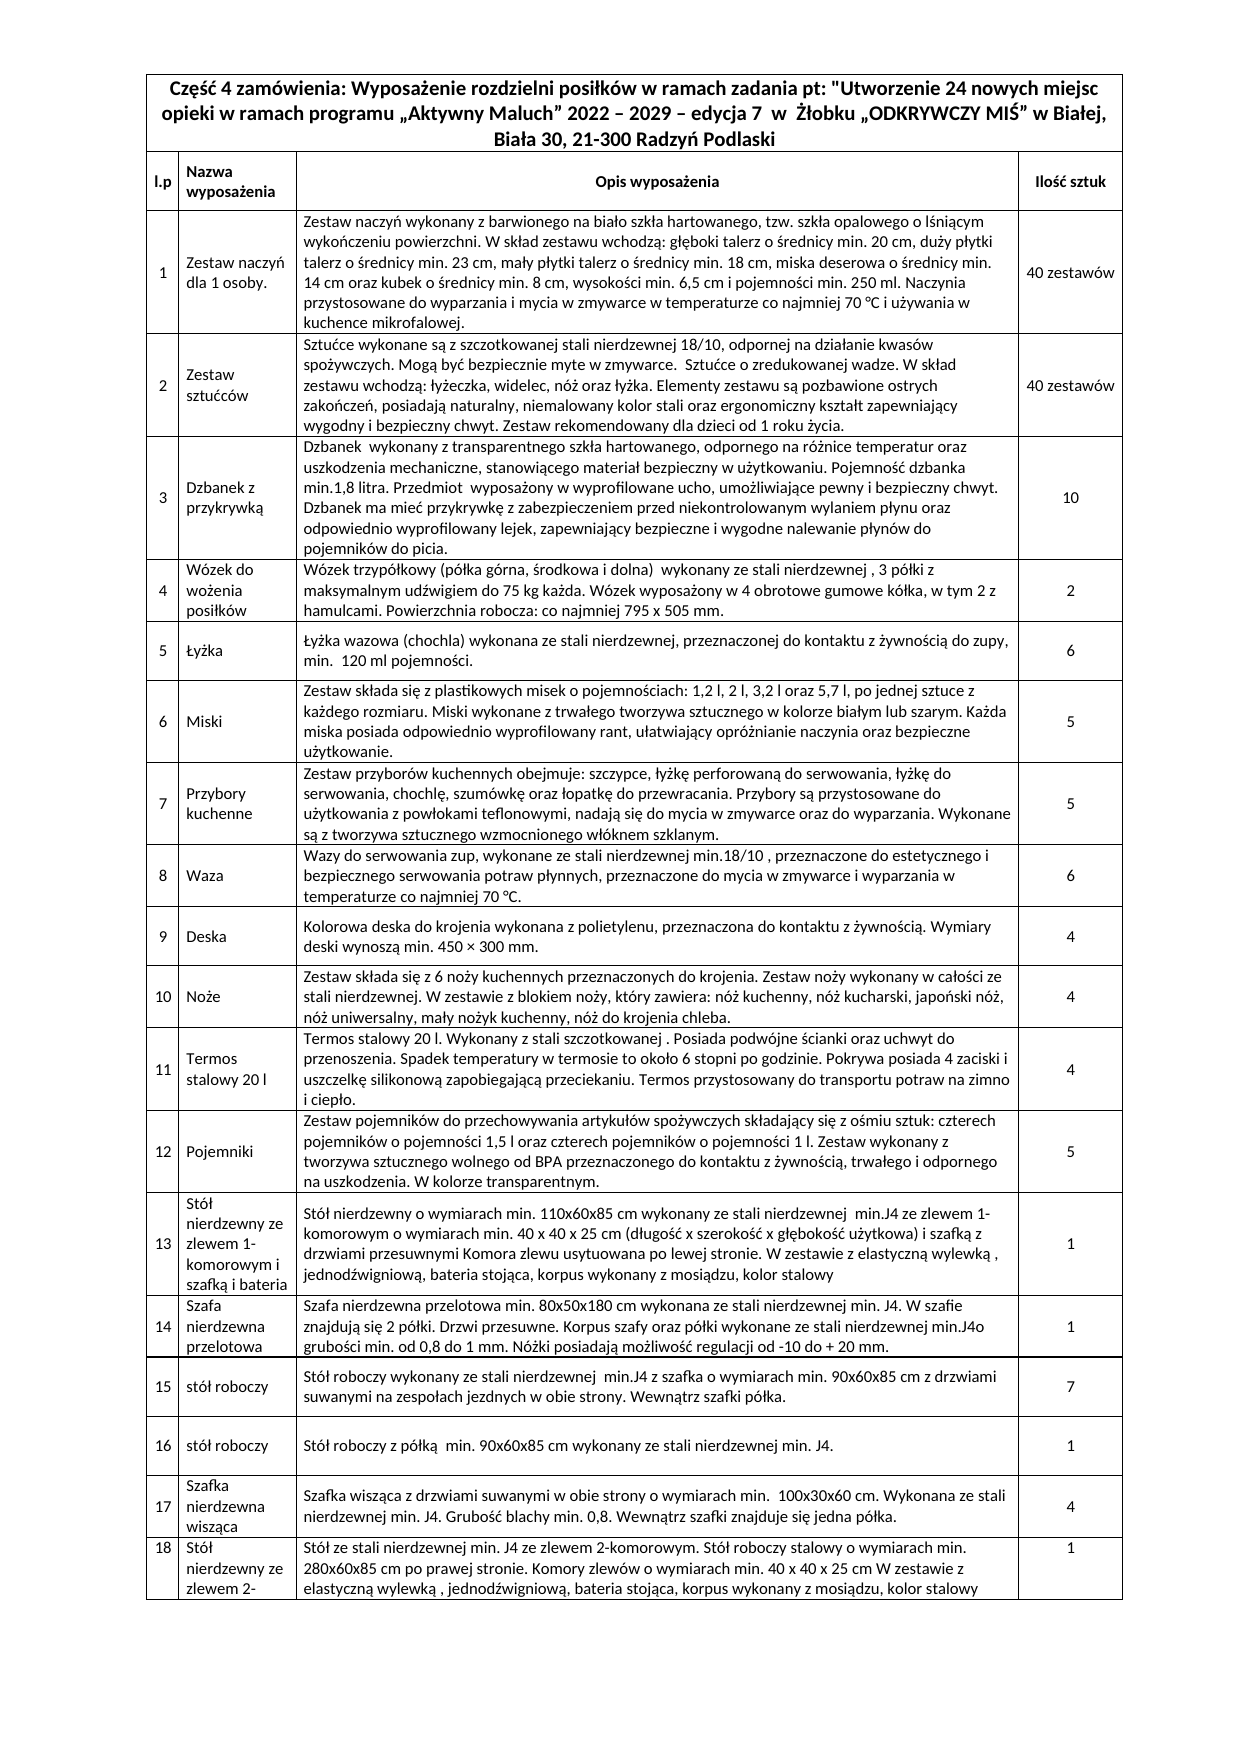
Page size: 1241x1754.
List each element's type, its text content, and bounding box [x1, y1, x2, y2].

table_cell 40 zestawów [1019, 334, 1122, 436]
table_cell Sztućce wykonane są z szczotkowanej stali nierdzewnej 18/10, odpornej na działanie kwasów spożywczych. Mogą być bezpiecznie myte w zmywarce. Sztućce o zredukowanej wadze. W skład zestawu wchodzą: łyżeczka, widelec, nóż oraz łyżka. Elementy zestawu są pozbawione ostrych zakończeń, posiadają naturalny, niemalowany kolor stali oraz ergonomiczny kształt zapewniający wygodny i bezpieczny chwyt. Zestaw rekomendowany dla dzieci od 1 roku życia. [297, 334, 1018, 436]
table_cell Zestaw naczyń wykonany z barwionego na biało szkła hartowanego, tzw. szkła opalowego o lśniącym wykończeniu powierzchni. W skład zestawu wchodzą: głęboki talerz o średnicy min. 20 cm, duży płytki talerz o średnicy min. 23 cm, mały płytki talerz o średnicy min. 18 cm, miska deserowa o średnicy min. 14 cm oraz kubek o średnicy min. 8 cm, wysokości min. 6,5 cm i pojemności min. 250 ml. Naczynia przystosowane do wyparzania i mycia w zmywarce w temperaturze co najmniej 70 °C i używania w kuchence mikrofalowej. [297, 211, 1018, 333]
table_cell Szafka nierdzewna wisząca [179, 1476, 296, 1537]
table_cell Łyżka [179, 622, 296, 680]
table_cell 1 [147, 211, 178, 333]
table_cell 4 [1019, 966, 1122, 1027]
table_cell 18 [147, 1538, 178, 1598]
table_header Część 4 zamówienia: Wyposażenie rozdzielni posiłków w ramach zadania pt: "Utworzenie 24 nowych miejsc opieki w ramach programu „Aktywny Maluch” 2022 – 2029 – edycja 7 w Żłobku „ODKRYWCZY MIŚ” w Białej, Biała 30, 21-300 Radzyń Podlaski [147, 75, 1122, 151]
table_cell 1 [1019, 1296, 1122, 1356]
table_cell 7 [147, 763, 178, 844]
table_cell 5 [147, 622, 178, 680]
table_cell Pojemniki [179, 1111, 296, 1192]
table_cell 5 [1019, 1111, 1122, 1192]
table_cell stół roboczy [179, 1358, 296, 1416]
table_cell 1 [1019, 1193, 1122, 1294]
table_cell Przybory kuchenne [179, 763, 296, 844]
table_cell l.p [147, 152, 178, 210]
table_cell 2 [147, 334, 178, 436]
table_cell Łyżka wazowa (chochla) wykonana ze stali nierdzewnej, przeznaczonej do kontaktu z żywnością do zupy, min. 120 ml pojemności. [297, 622, 1018, 680]
table_cell 4 [1019, 907, 1122, 965]
table_cell Opis wyposażenia [297, 152, 1018, 210]
table_cell 6 [1019, 622, 1122, 680]
table_cell 3 [147, 437, 178, 559]
table_cell Zestaw składa się z plastikowych misek o pojemnościach: 1,2 l, 2 l, 3,2 l oraz 5,7 l, po jednej sztuce z każdego rozmiaru. Miski wykonane z trwałego tworzywa sztucznego w kolorze białym lub szarym. Każda miska posiada odpowiednio wyprofilowany rant, ułatwiający opróżnianie naczynia oraz bezpieczne użytkowanie. [297, 681, 1018, 762]
table_cell Dzbanek wykonany z transparentnego szkła hartowanego, odpornego na różnice temperatur oraz uszkodzenia mechaniczne, stanowiącego materiał bezpieczny w użytkowaniu. Pojemność dzbanka min.1,8 litra. Przedmiot wyposażony w wyprofilowane ucho, umożliwiające pewny i bezpieczny chwyt. Dzbanek ma mieć przykrywkę z zabezpieczeniem przed niekontrolowanym wylaniem płynu oraz odpowiednio wyprofilowany lejek, zapewniający bezpieczne i wygodne nalewanie płynów do pojemników do picia. [297, 437, 1018, 559]
table_cell 4 [1019, 1028, 1122, 1109]
table_cell Zestaw przyborów kuchennych obejmuje: szczypce, łyżkę perforowaną do serwowania, łyżkę do serwowania, chochlę, szumówkę oraz łopatkę do przewracania. Przybory są przystosowane do użytkowania z powłokami teflonowymi, nadają się do mycia w zmywarce oraz do wyparzania. Wykonane są z tworzywa sztucznego wzmocnionego włóknem szklanym. [297, 763, 1018, 844]
table_cell 6 [1019, 845, 1122, 906]
table_cell Termos stalowy 20 l [179, 1028, 296, 1109]
table_cell Dzbanek z przykrywką [179, 437, 296, 559]
table_cell Wazy do serwowania zup, wykonane ze stali nierdzewnej min.18/10 , przeznaczone do estetycznego i bezpiecznego serwowania potraw płynnych, przeznaczone do mycia w zmywarce i wyparzania w temperaturze co najmniej 70 °C. [297, 845, 1018, 906]
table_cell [179, 1538, 296, 1598]
table_cell 17 [147, 1476, 178, 1537]
table_cell 16 [147, 1417, 178, 1474]
table_cell Zestaw składa się z 6 noży kuchennych przeznaczonych do krojenia. Zestaw noży wykonany w całości ze stali nierdzewnej. W zestawie z blokiem noży, który zawiera: nóż kuchenny, nóż kucharski, japoński nóż, nóż uniwersalny, mały nożyk kuchenny, nóż do krojenia chleba. [297, 966, 1018, 1027]
table_cell 1 [1019, 1538, 1122, 1598]
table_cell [297, 1538, 1018, 1598]
table_cell 15 [147, 1358, 178, 1416]
table_cell Kolorowa deska do krojenia wykonana z polietylenu, przeznaczona do kontaktu z żywnością. Wymiary deski wynoszą min. 450 × 300 mm. [297, 907, 1018, 965]
table_cell 11 [147, 1028, 178, 1109]
table_cell 1 [1019, 1417, 1122, 1474]
table_cell Waza [179, 845, 296, 906]
table_cell Szafa nierdzewna przelotowa [179, 1296, 296, 1356]
table_cell 13 [147, 1193, 178, 1294]
table_cell 2 [1019, 560, 1122, 621]
table_cell 5 [1019, 763, 1122, 844]
table_cell Stół nierdzewny ze zlewem 1-komorowym i szafką i bateria [179, 1193, 296, 1294]
table_cell Szafa nierdzewna przelotowa min. 80x50x180 cm wykonana ze stali nierdzewnej min. J4. W szafie znajdują się 2 półki. Drzwi przesuwne. Korpus szafy oraz półki wykonane ze stali nierdzewnej min.J4o grubości min. od 0,8 do 1 mm. Nóżki posiadają możliwość regulacji od -10 do + 20 mm. [297, 1296, 1018, 1356]
table_cell 14 [147, 1296, 178, 1356]
table_cell Zestaw naczyń dla 1 osoby. [179, 211, 296, 333]
table_cell 9 [147, 907, 178, 965]
table_cell 12 [147, 1111, 178, 1192]
table_cell 7 [1019, 1358, 1122, 1416]
table_cell 5 [1019, 681, 1122, 762]
table_cell Zestaw sztućców [179, 334, 296, 436]
table_cell 8 [147, 845, 178, 906]
table_cell 4 [147, 560, 178, 621]
table_cell Wózek trzypółkowy (półka górna, środkowa i dolna) wykonany ze stali nierdzewnej , 3 półki z maksymalnym udźwigiem do 75 kg każda. Wózek wyposażony w 4 obrotowe gumowe kółka, w tym 2 z hamulcami. Powierzchnia robocza: co najmniej 795 x 505 mm. [297, 560, 1018, 621]
table_cell Noże [179, 966, 296, 1027]
table_cell Szafka wisząca z drzwiami suwanymi w obie strony o wymiarach min. 100x30x60 cm. Wykonana ze stali nierdzewnej min. J4. Grubość blachy min. 0,8. Wewnątrz szafki znajduje się jedna półka. [297, 1476, 1018, 1537]
table_cell Wózek do wożenia posiłków [179, 560, 296, 621]
table_cell Termos stalowy 20 l. Wykonany z stali szczotkowanej . Posiada podwójne ścianki oraz uchwyt do przenoszenia. Spadek temperatury w termosie to około 6 stopni po godzinie. Pokrywa posiada 4 zaciski i uszczelkę silikonową zapobiegającą przeciekaniu. Termos przystosowany do transportu potraw na zimno i ciepło. [297, 1028, 1018, 1109]
table_cell 10 [1019, 437, 1122, 559]
table_cell Stół roboczy wykonany ze stali nierdzewnej min.J4 z szafka o wymiarach min. 90x60x85 cm z drzwiami suwanymi na zespołach jezdnych w obie strony. Wewnątrz szafki półka. [297, 1358, 1018, 1416]
table_cell Stół nierdzewny o wymiarach min. 110x60x85 cm wykonany ze stali nierdzewnej min.J4 ze zlewem 1-komorowym o wymiarach min. 40 x 40 x 25 cm (długość x szerokość x głębokość użytkowa) i szafką z drzwiami przesuwnymi Komora zlewu usytuowana po lewej stronie. W zestawie z elastyczną wylewką , jednodźwigniową, bateria stojąca, korpus wykonany z mosiądzu, kolor stalowy [297, 1193, 1018, 1294]
table_cell Ilość sztuk [1019, 152, 1122, 210]
table_cell Zestaw pojemników do przechowywania artykułów spożywczych składający się z ośmiu sztuk: czterech pojemników o pojemności 1,5 l oraz czterech pojemników o pojemności 1 l. Zestaw wykonany z tworzywa sztucznego wolnego od BPA przeznaczonego do kontaktu z żywnością, trwałego i odpornego na uszkodzenia. W kolorze transparentnym. [297, 1111, 1018, 1192]
table_cell 4 [1019, 1476, 1122, 1537]
table_cell 40 zestawów [1019, 211, 1122, 333]
table_cell stół roboczy [179, 1417, 296, 1474]
table_cell Nazwa wyposażenia [179, 152, 296, 210]
table_cell Deska [179, 907, 296, 965]
table_cell 6 [147, 681, 178, 762]
table_cell 10 [147, 966, 178, 1027]
table_cell Stół roboczy z półką min. 90x60x85 cm wykonany ze stali nierdzewnej min. J4. [297, 1417, 1018, 1474]
table_cell Miski [179, 681, 296, 762]
